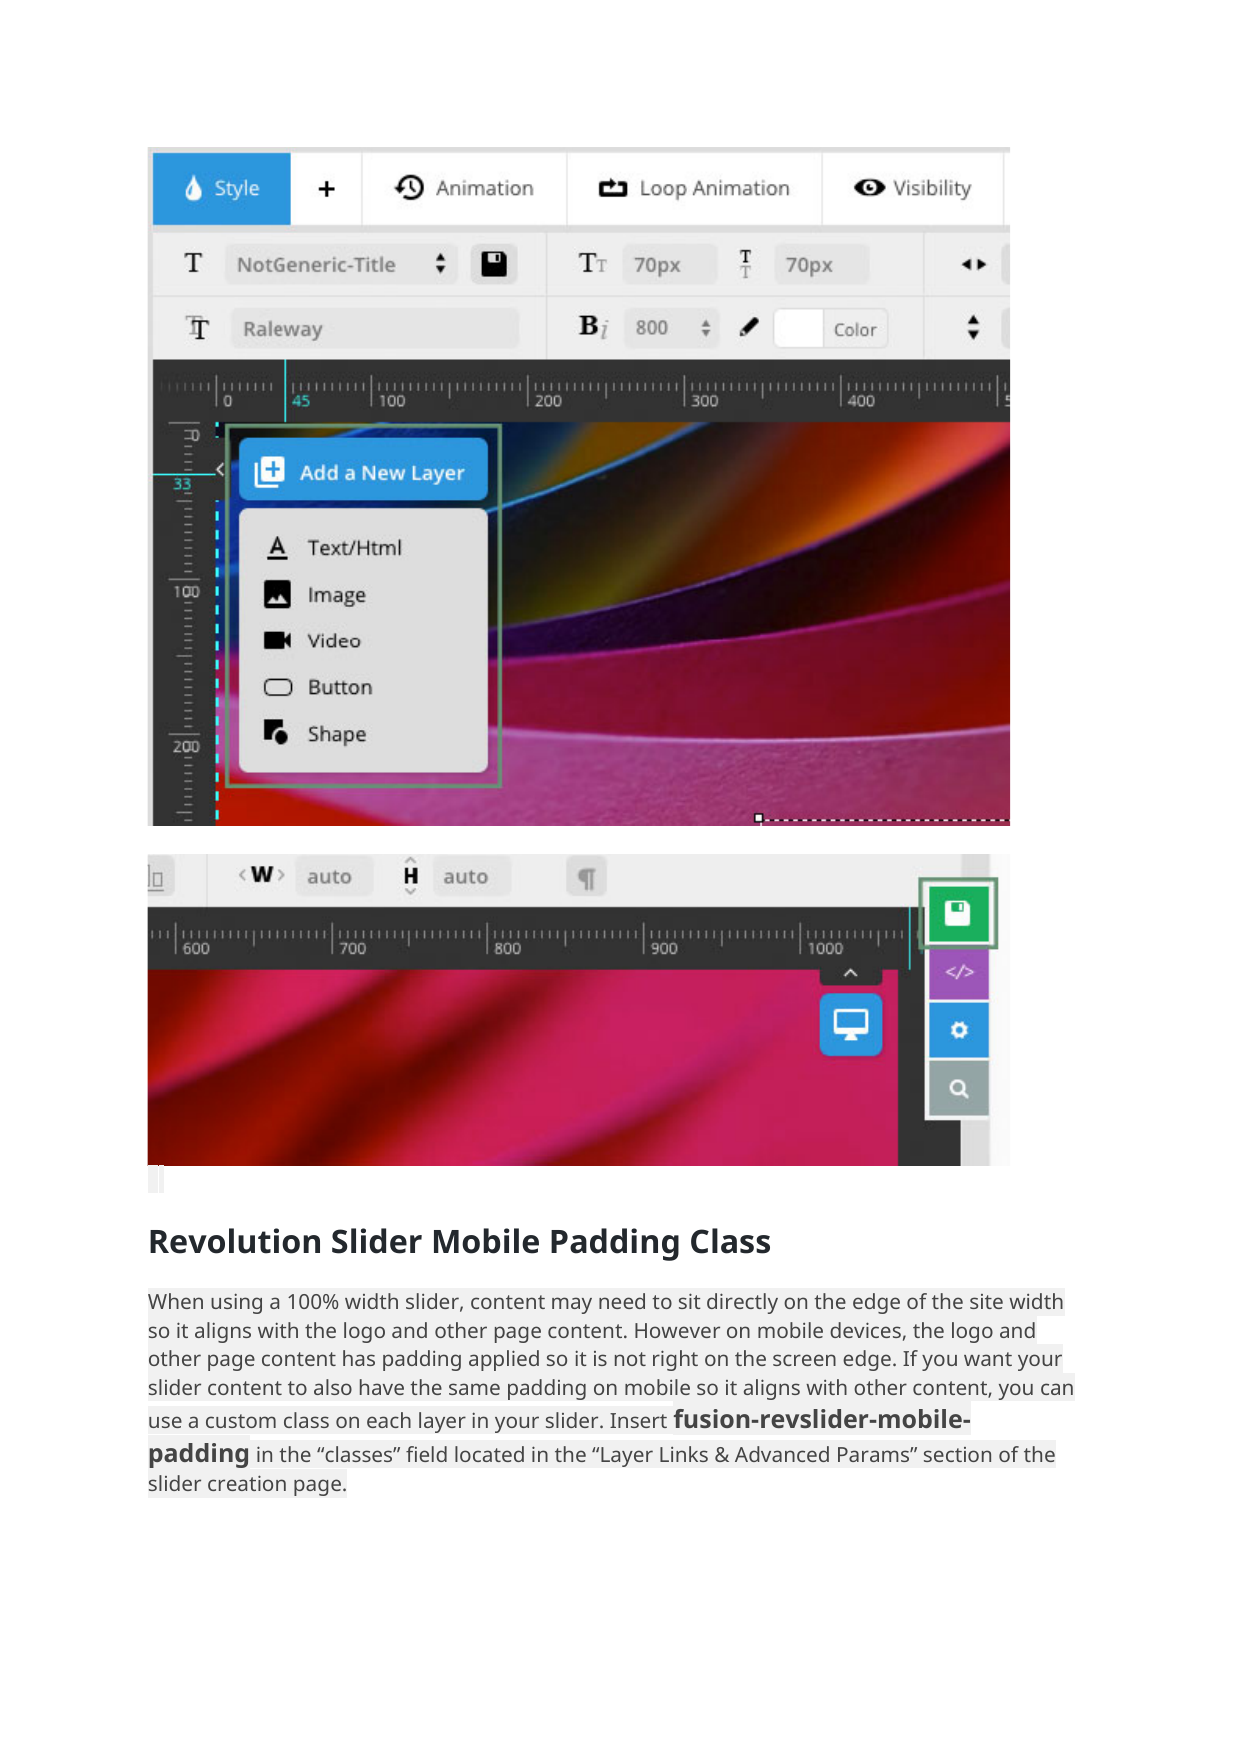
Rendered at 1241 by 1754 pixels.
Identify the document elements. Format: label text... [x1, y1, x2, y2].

picture [147, 147, 1010, 826]
picture [147, 854, 1010, 1166]
text When using a 100% width slider, content may need to sit directly on the edge of the site width so it aligns with the logo and other page content. However on mobile devices, the logo and other page content has padding applied so it is not right on the screen edge. If you want your slider content to also have the same padding on mobile so it aligns with other content, you can use a custom class on each layer in your slider. Insert fusion-revslider-mobile-padding in the “classes” field located in the “Layer Links & Advanced Params” section of the slider creation page. [148, 1287, 1093, 1498]
text Revolution Slider Mobile Padding Class [148, 1218, 1093, 1262]
